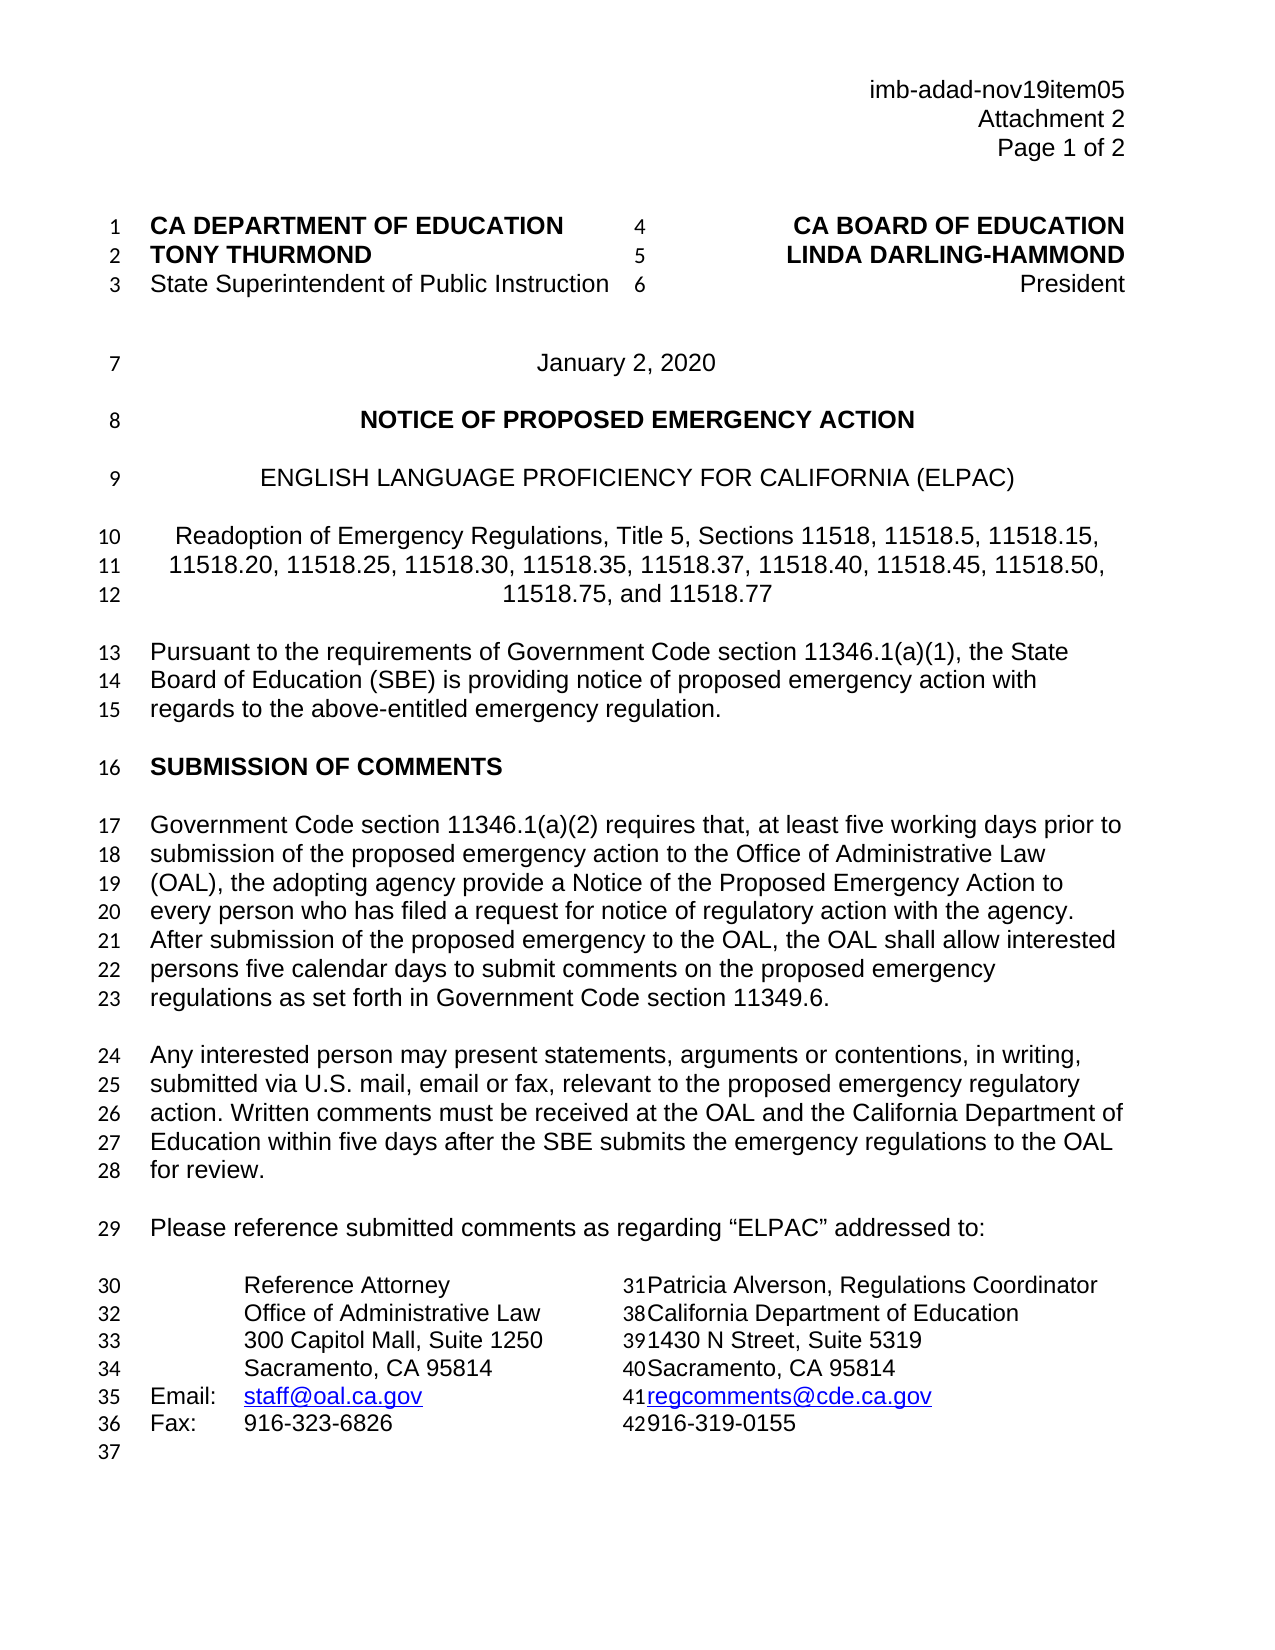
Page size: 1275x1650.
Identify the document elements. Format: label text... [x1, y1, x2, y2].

subtitle SUBMISSION OF COMMENTS [150, 752, 1125, 781]
text regcomments@cde.ca.gov [647, 1382, 1125, 1409]
text Sacramento, CA 95814 [150, 1354, 600, 1382]
text 1430 N Street, Suite 5319 [647, 1326, 1125, 1354]
text Pursuant to the requirements of Government Code section 11346.1(a)(1), the State Board of Education (SBE) is providing notice of proposed emergency action with regards to the above-entitled emergency regulation. [150, 637, 1125, 723]
text January 2, 2020 [225, 347, 1027, 376]
text CA DEPARTMENT OF EDUCATION [150, 211, 600, 240]
text Patricia Alverson, Regulations Coordinator [647, 1271, 1125, 1299]
text Readoption of Emergency Regulations, Title 5, Sections 11518, 11518.5, 11518.15, 11518.20, 11518.25, 11518.30, 11518.35, 11518.37, 11518.40, 11518.45, 11518.50, 11518.75, and 11518.77 [150, 521, 1125, 607]
text LINDA DARLING-HAMMOND [675, 240, 1125, 269]
text Government Code section 11346.1(a)(2) requires that, at least five working days prior to submission of the proposed emergency action to the Office of Administrative Law (OAL), the adopting agency provide a Notice of the Proposed Emergency Action to every person who has filed a request for notice of regulatory action with the agency. After submission of the proposed emergency to the OAL, the OAL shall allow interested persons five calendar days to submit comments on the proposed emergency regulations as set forth in Government Code section 11349.6. [150, 810, 1125, 1011]
text TONY THURMOND [150, 240, 600, 269]
text State Superintendent of Public Instruction [150, 269, 638, 297]
text Email: staff@oal.ca.gov [150, 1382, 600, 1409]
text Please reference submitted comments as regarding “ELPAC” addressed to: [150, 1213, 1125, 1242]
text Reference Attorney [150, 1271, 600, 1299]
text 916-319-0155 [647, 1409, 1125, 1437]
text ENGLISH LANGUAGE PROFICIENCY FOR CALIFORNIA (ELPAC) [150, 463, 1125, 492]
text Fax: 916-323-6826 [150, 1409, 600, 1437]
subtitle NOTICE OF PROPOSED EMERGENCY ACTION [150, 405, 1125, 434]
text Office of Administrative Law [150, 1299, 600, 1326]
text President [675, 269, 1125, 297]
text 300 Capitol Mall, Suite 1250 [150, 1326, 600, 1354]
text CA BOARD OF EDUCATION [675, 211, 1125, 240]
text Sacramento, CA 95814 [647, 1354, 1125, 1382]
text California Department of Education [647, 1299, 1125, 1326]
text Any interested person may present statements, arguments or contentions, in writing, submitted via U.S. mail, email or fax, relevant to the proposed emergency regulatory action. Written comments must be received at the OAL and the California Department of Education within five days after the SBE submits the emergency regulations to the OAL for review. [150, 1040, 1125, 1184]
